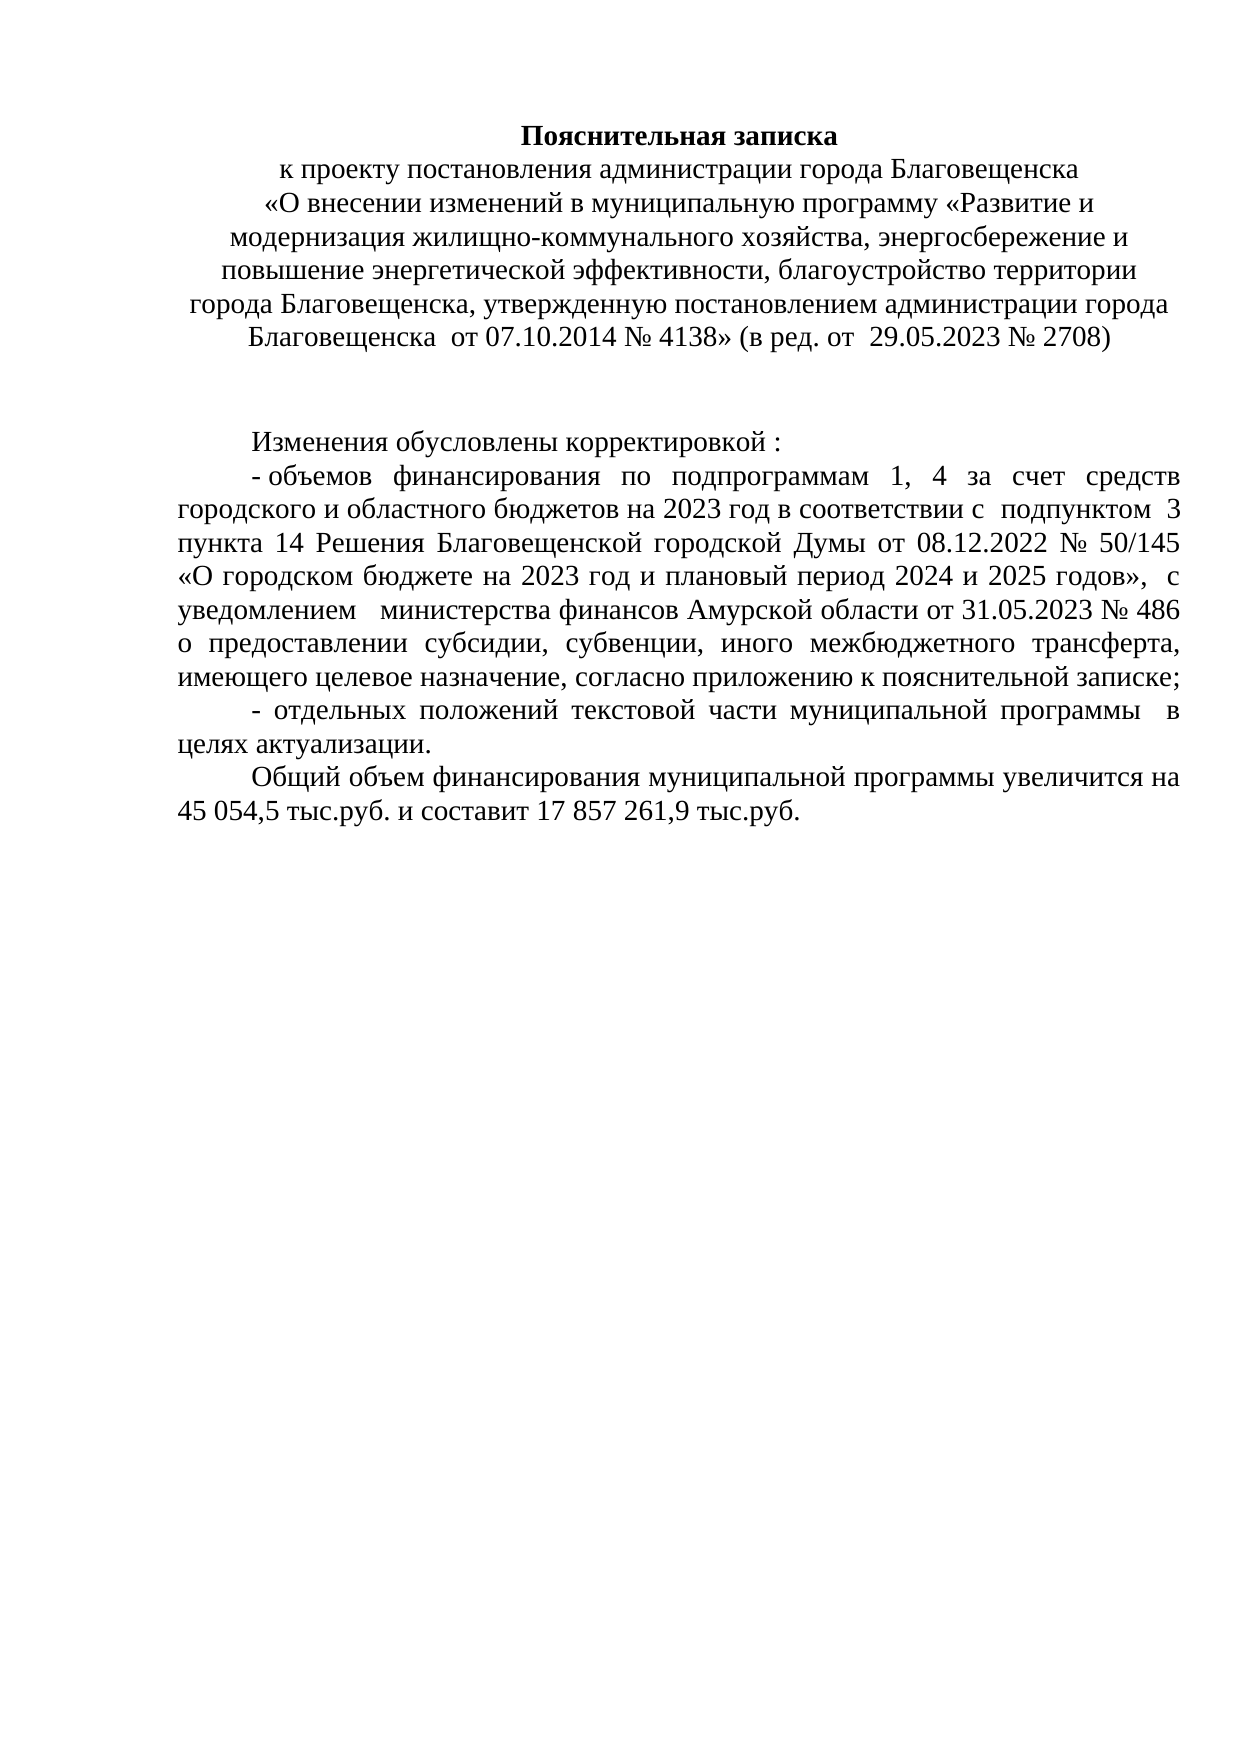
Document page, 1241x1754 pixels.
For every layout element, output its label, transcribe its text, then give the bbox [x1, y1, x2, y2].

text Общий объем финансирования муниципальной программы увеличится на 45 054,5 тыс.руб. и составит 17 857 261,9 тыс.руб. [177, 759, 1181, 827]
text - объемов финансирования по подпрограммам 1, 4 за счет средств городского и областного бюджетов на 2023 год в соответствии с подпунктом 3 пункта 14 Решения Благовещенской городской Думы от 08.12.2022 № 50/145 «О городском бюджете на 2023 год и плановый период 2024 и 2025 годов», с уведомлением министерства финансов Амурской области от 31.05.2023 № 486 о предоставлении субсидии, субвенции, иного межбюджетного трансферта, имеющего целевое назначение, согласно приложению к пояснительной записке; [177, 458, 1181, 692]
text к проекту постановления администрации города Благовещенска «О внесении изменений в муниципальную программу «Развитие и модернизация жилищно-коммунального хозяйства, энергосбережение и повышение энергетической эффективности, благоустройство территории города Благовещенска, утвержденную постановлением администрации города Благовещенска от 07.10.2014 № 4138» (в ред. от 29.05.2023 № 2708) [177, 152, 1181, 353]
text Пояснительная записка [177, 118, 1181, 152]
text - отдельных положений текстовой части муниципальной программы в целях актуализации. [177, 692, 1181, 759]
text Изменения обусловлены корректировкой : [177, 424, 1181, 458]
